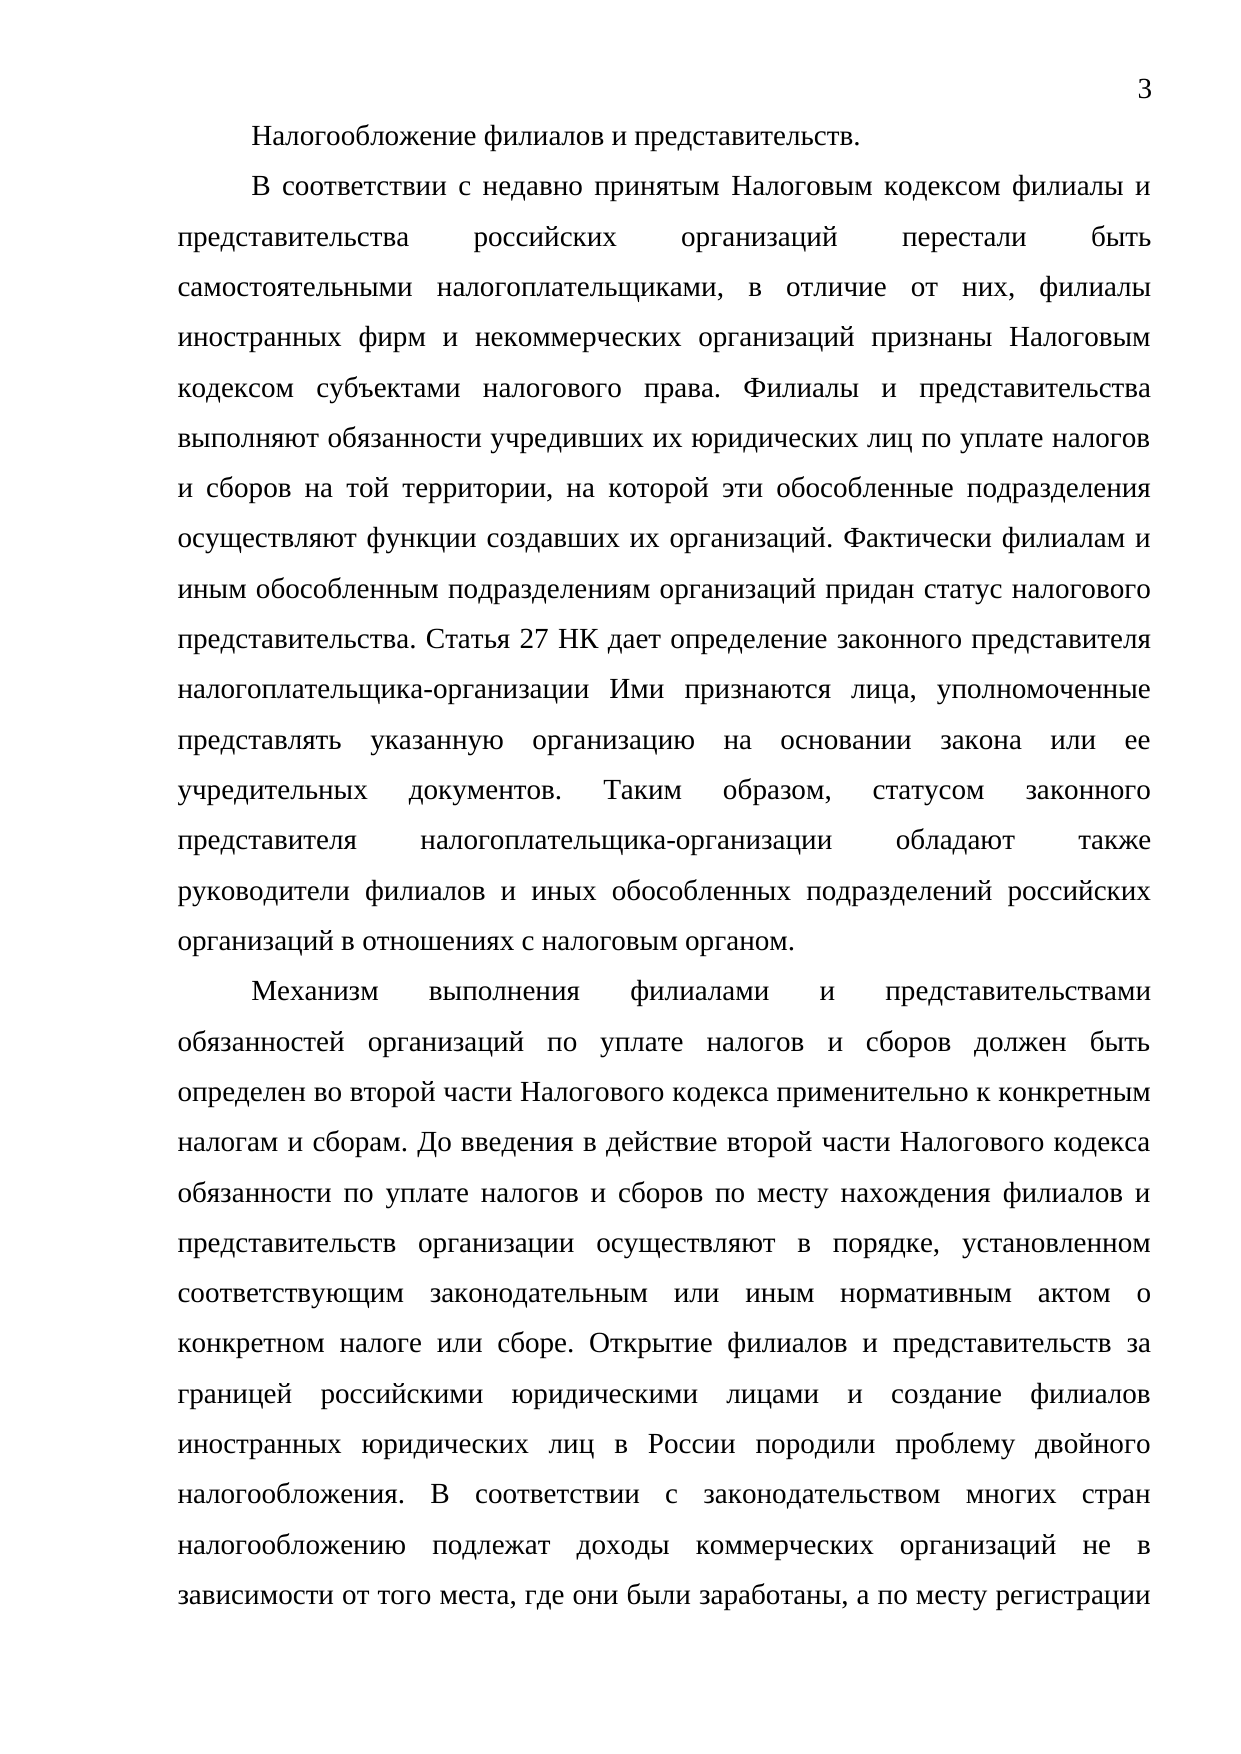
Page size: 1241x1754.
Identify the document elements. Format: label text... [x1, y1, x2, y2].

text В соответствии с недавно принятым Налоговым кодексом филиалы и представительства российских организаций перестали быть самостоятельными налогоплательщиками, в отличие от них, филиалы иностранных фирм и некоммерческих организаций признаны Налоговым кодексом субъектами налогового права. Филиалы и представительства выполняют обязанности учредивших их юридических лиц по уплате налогов и сборов на той территории, на которой эти обособленные подразделения осуществляют функции создавших их организаций. Фактически филиалам и иным обособленным подразделениям организаций придан статус налогового представительства. Статья 27 НК дает определение законного представителя налогоплательщика-организации Ими признаются лица, уполномоченные представлять указанную организацию на основании закона или ее учредительных документов. Таким образом, статусом законного представителя налогоплательщика-организации обладают также руководители филиалов и иных обособленных подразделений российских организаций в отношениях с налоговым органом. [177, 168, 1152, 957]
text Налогообложение филиалов и представительств. [177, 118, 1152, 152]
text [177, 973, 1152, 1611]
